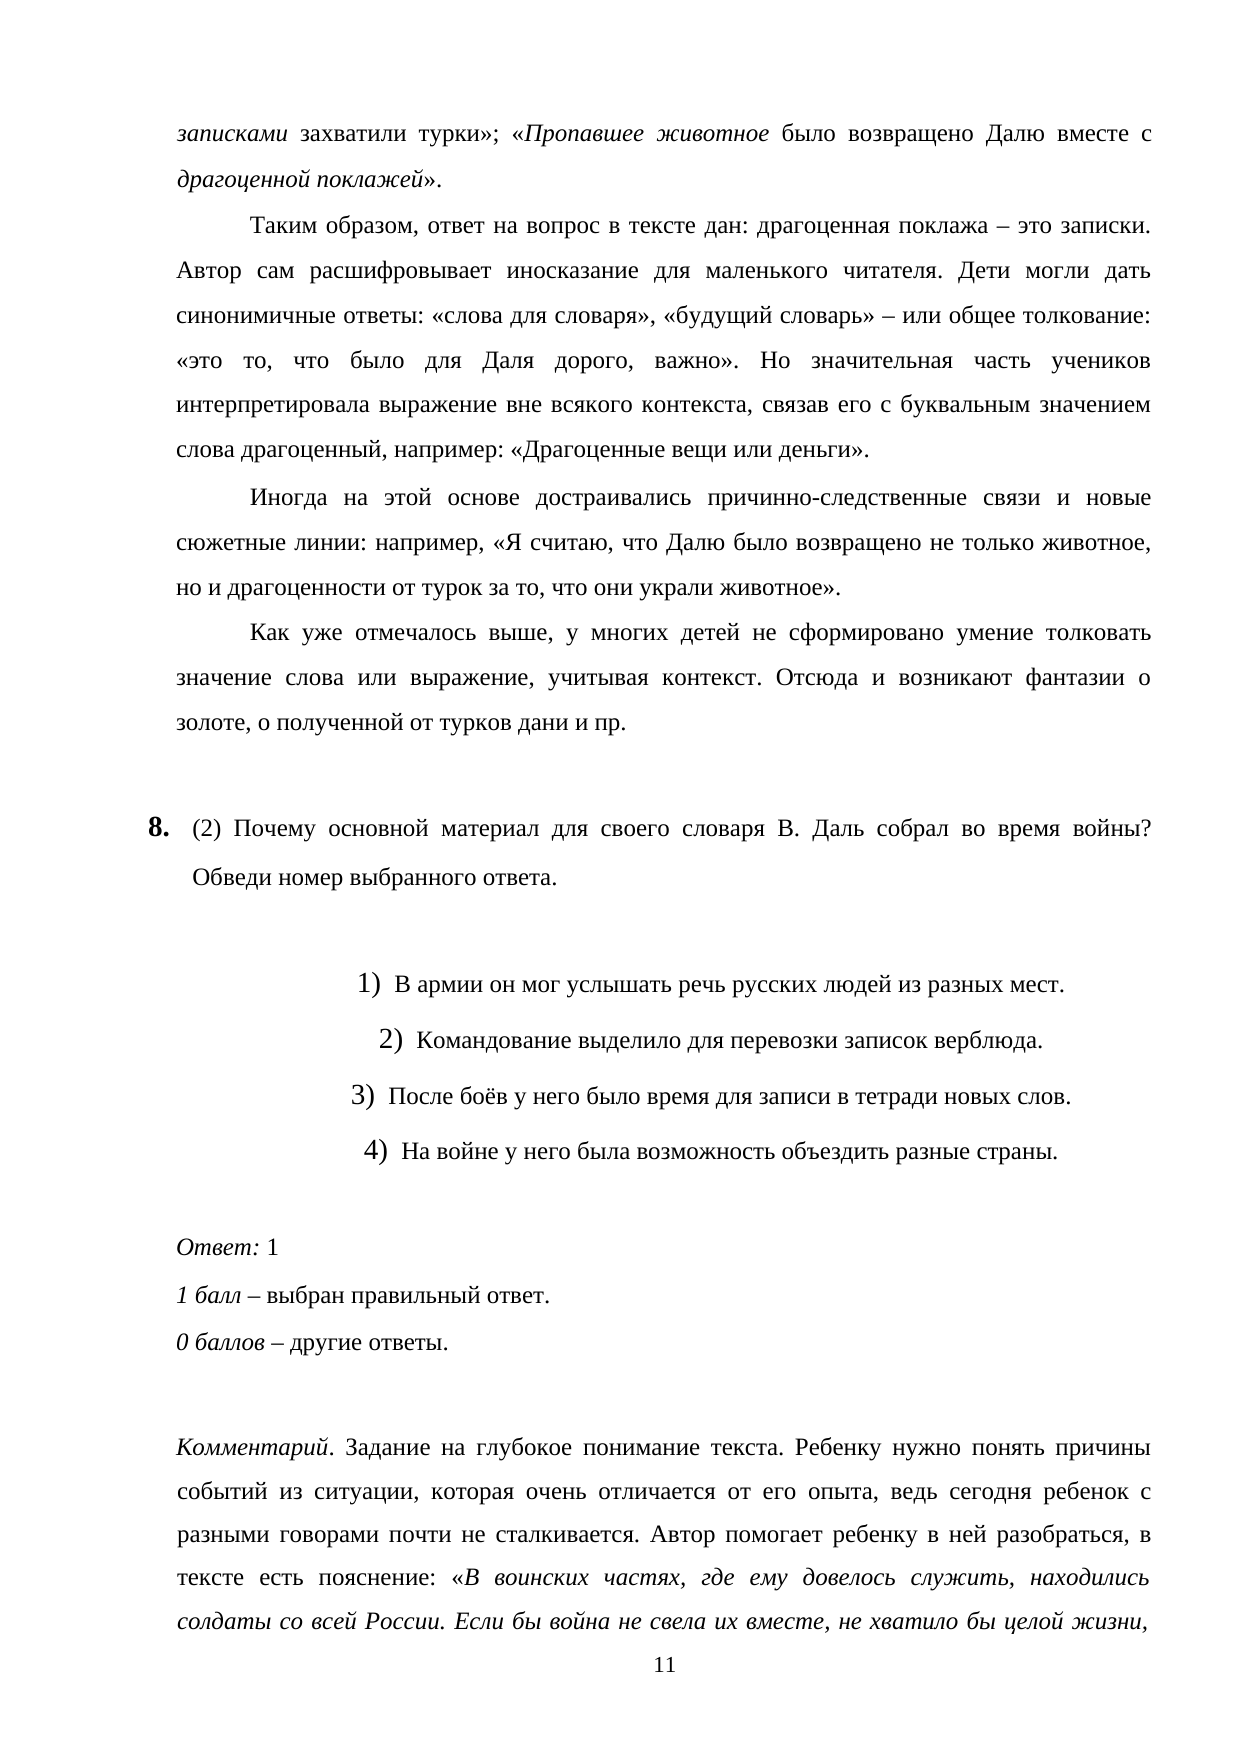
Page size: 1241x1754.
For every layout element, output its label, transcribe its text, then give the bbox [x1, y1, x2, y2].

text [176, 1432, 1152, 1634]
list На войне у него была возможность объездить разные страны. [260, 1132, 1162, 1166]
list После боёв у него было время для записи в тетради новых слов. [260, 1077, 1162, 1110]
list В армии он мог услышать речь русских людей из разных мест. [260, 965, 1162, 999]
text Таким образом, ответ на вопрос в тексте дан: драгоценная поклажа – это записки. Автор сам расшифровывает иносказание для маленького читателя. Дети могли дать синонимичные ответы: «слова для словаря», «будущий словарь» – или общее толкование: «это то, что было для Даля дорого, важно». Но значительная часть учеников интерпретировала выражение вне всякого контекста, связав его с буквальным значением слова драгоценный, например: «Драгоценные вещи или деньги». [176, 210, 1152, 463]
list Командование выделило для перевозки записок верблюда. [260, 1021, 1162, 1054]
list балл – выбран правильный ответ. [176, 1280, 1152, 1308]
text 0 баллов – другие ответы. [176, 1327, 1152, 1356]
text Как уже отмечалось выше, у многих детей не сформировано умение толковать значение слова или выражение, учитывая контекст. Отсюда и возникают фантазии о золоте, о полученной от турков дани и пр. [176, 617, 1152, 736]
list (2) Почему основной материал для своего словаря В. Даль собрал во время войны? Обведи номер выбранного ответа. [148, 809, 1153, 890]
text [176, 118, 1152, 193]
text Иногда на этой основе достраивались причинно-следственные связи и новые сюжетные линии: например, «Я считаю, что Далю было возвращено не только животное, но и драгоценности от турок за то, что они украли животное». [176, 482, 1152, 601]
text Ответ: 1 [176, 1232, 1153, 1261]
